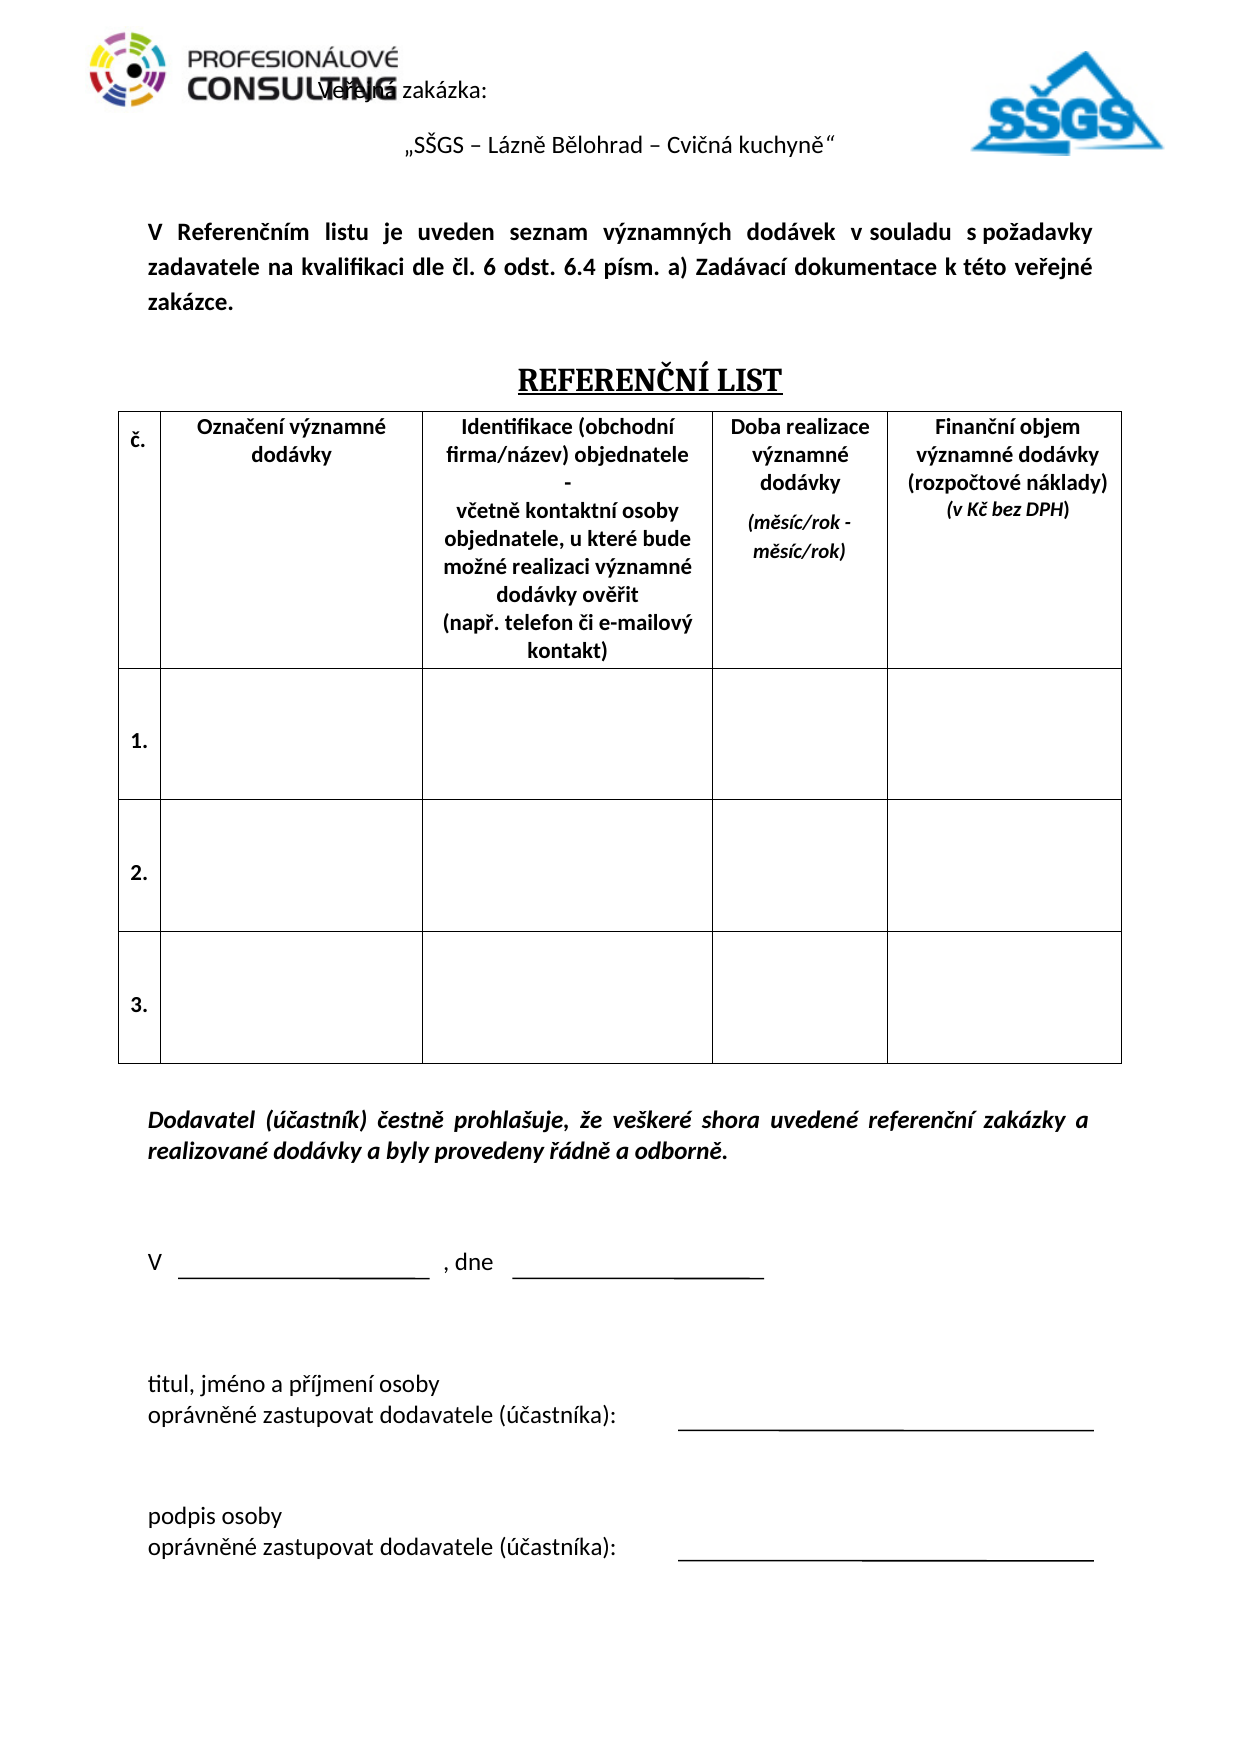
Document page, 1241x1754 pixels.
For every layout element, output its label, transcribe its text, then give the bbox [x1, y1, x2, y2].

table_header Označení významné dodávky [161, 412, 422, 668]
table_cell 2. [119, 800, 160, 931]
table_cell [713, 669, 887, 799]
text REFERENČNÍ LIST [148, 361, 1093, 399]
table_header Finanční objem významné dodávky (rozpočtové náklady) (v Kč bez DPH) [888, 412, 1121, 668]
table_cell [888, 932, 1121, 1063]
table_cell [423, 800, 712, 931]
text Dodavatel (účastník) čestně prohlašuje, že veškeré shora uvedené referenční zakázky a realizované dodávky a byly provedeny řádně a odborně. [148, 1104, 1093, 1165]
table_cell [423, 932, 712, 1063]
text oprávněné zastupovat dodavatele (účastníka): [148, 1399, 1093, 1429]
table_cell [888, 800, 1121, 931]
table_cell [161, 932, 422, 1063]
table_cell [161, 800, 422, 931]
picture [970, 51, 1167, 156]
table_header č. [119, 412, 160, 668]
text titul, jméno a příjmení osoby [148, 1368, 1093, 1399]
table_cell [161, 669, 422, 799]
table_cell [713, 800, 887, 931]
table_header Doba realizace významné dodávky (měsíc/rok - měsíc/rok) [713, 412, 887, 668]
table_header Identifikace (obchodní firma/název) objednatele - včetně kontaktní osoby objednatele, u které bude možné realizaci významné dodávky ověřit (např. telefon či e-mailový kontakt) [423, 412, 712, 668]
text podpis osoby [148, 1500, 1093, 1531]
table_cell [713, 932, 887, 1063]
picture [84, 26, 404, 113]
text V , dne [148, 1246, 1093, 1277]
text V Referenčním listu je uveden seznam významných dodávek v souladu s požadavky zadavatele na kvalifikaci dle čl. 6 odst. 6.4 písm. a) Zadávací dokumentace k této veřejné zakázce. [148, 216, 1093, 316]
table_cell [423, 669, 712, 799]
table_cell [888, 669, 1121, 799]
text oprávněné zastupovat dodavatele (účastníka): [148, 1531, 1093, 1561]
table_cell 3. [119, 932, 160, 1063]
table_cell 1. [119, 669, 160, 799]
